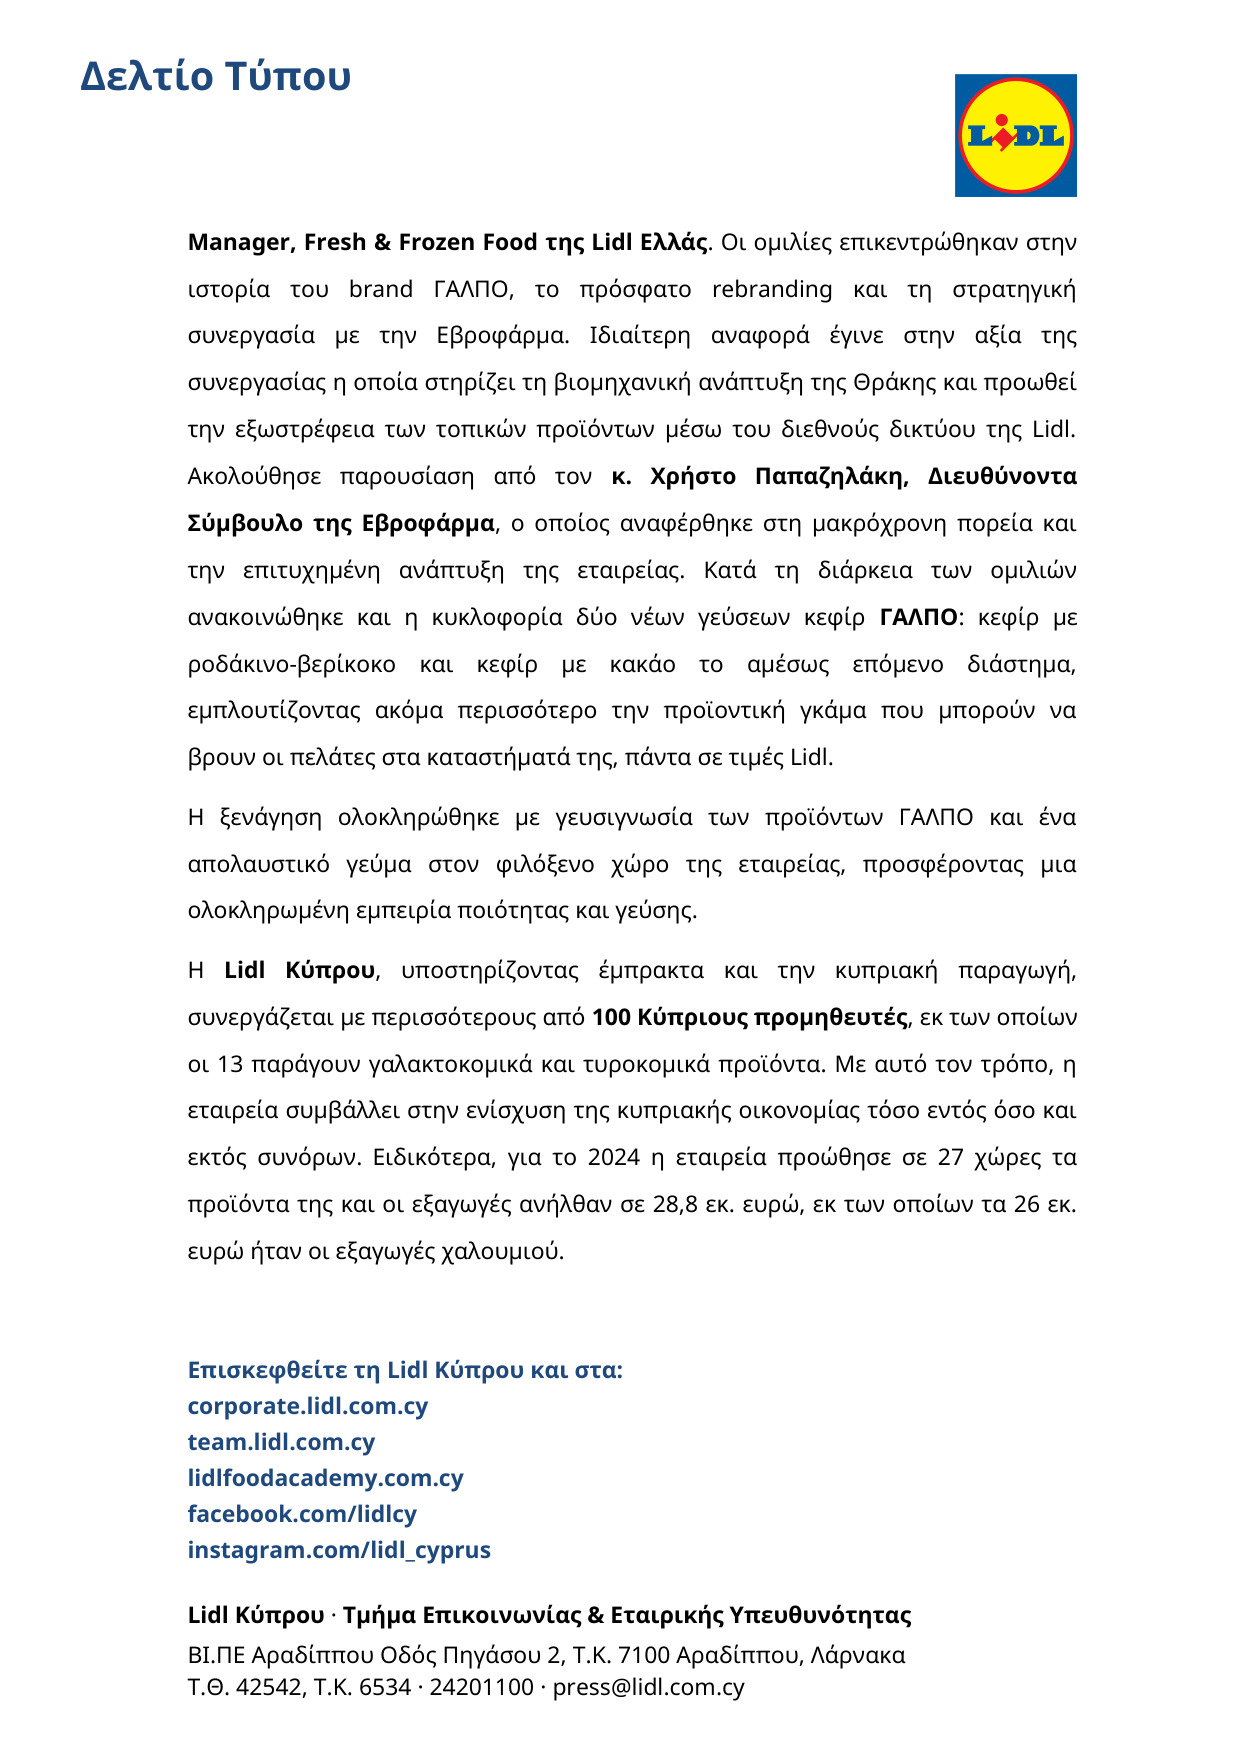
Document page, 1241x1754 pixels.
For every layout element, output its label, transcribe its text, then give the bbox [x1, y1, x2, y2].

text Η Lidl Κύπρου, υποστηρίζοντας έμπρακτα και την κυπριακή παραγωγή, συνεργάζεται με περισσότερους από 100 Κύπριους προμηθευτές, εκ των οποίων οι 13 παράγουν γαλακτοκομικά και τυροκομικά προϊόντα. Με αυτό τον τρόπο, η εταιρεία συμβάλλει στην ενίσχυση της κυπριακής οικονομίας τόσο εντός όσο και εκτός συνόρων. Ειδικότερα, για το 2024 η εταιρεία προώθησε σε 27 χώρες τα προϊόντα της και οι εξαγωγές ανήλθαν σε 28,8 εκ. ευρώ, εκ των οποίων τα 26 εκ. ευρώ ήταν οι εξαγωγές χαλουμιού. [187, 954, 1078, 1266]
text Η ξενάγηση ολοκληρώθηκε με γευσιγνωσία των προϊόντων ΓΑΛΠΟ και ένα απολαυστικό γεύμα στον φιλόξενο χώρο της εταιρείας, προσφέροντας μια ολοκληρωμένη εμπειρία ποιότητας και γεύσης. [187, 801, 1078, 926]
text facebook.com/lidlcy [187, 1498, 1078, 1529]
text team.lidl.com.cy [187, 1426, 1078, 1457]
text corporate.lidl.com.cy [187, 1390, 1078, 1421]
text instagram.com/lidl_cyprus [187, 1533, 1078, 1565]
picture [954, 73, 1078, 198]
text lidlfoodacademy.com.cy [187, 1462, 1078, 1493]
text Επισκεφθείτε τη Lidl Κύπρου και στα: [187, 1354, 1078, 1385]
